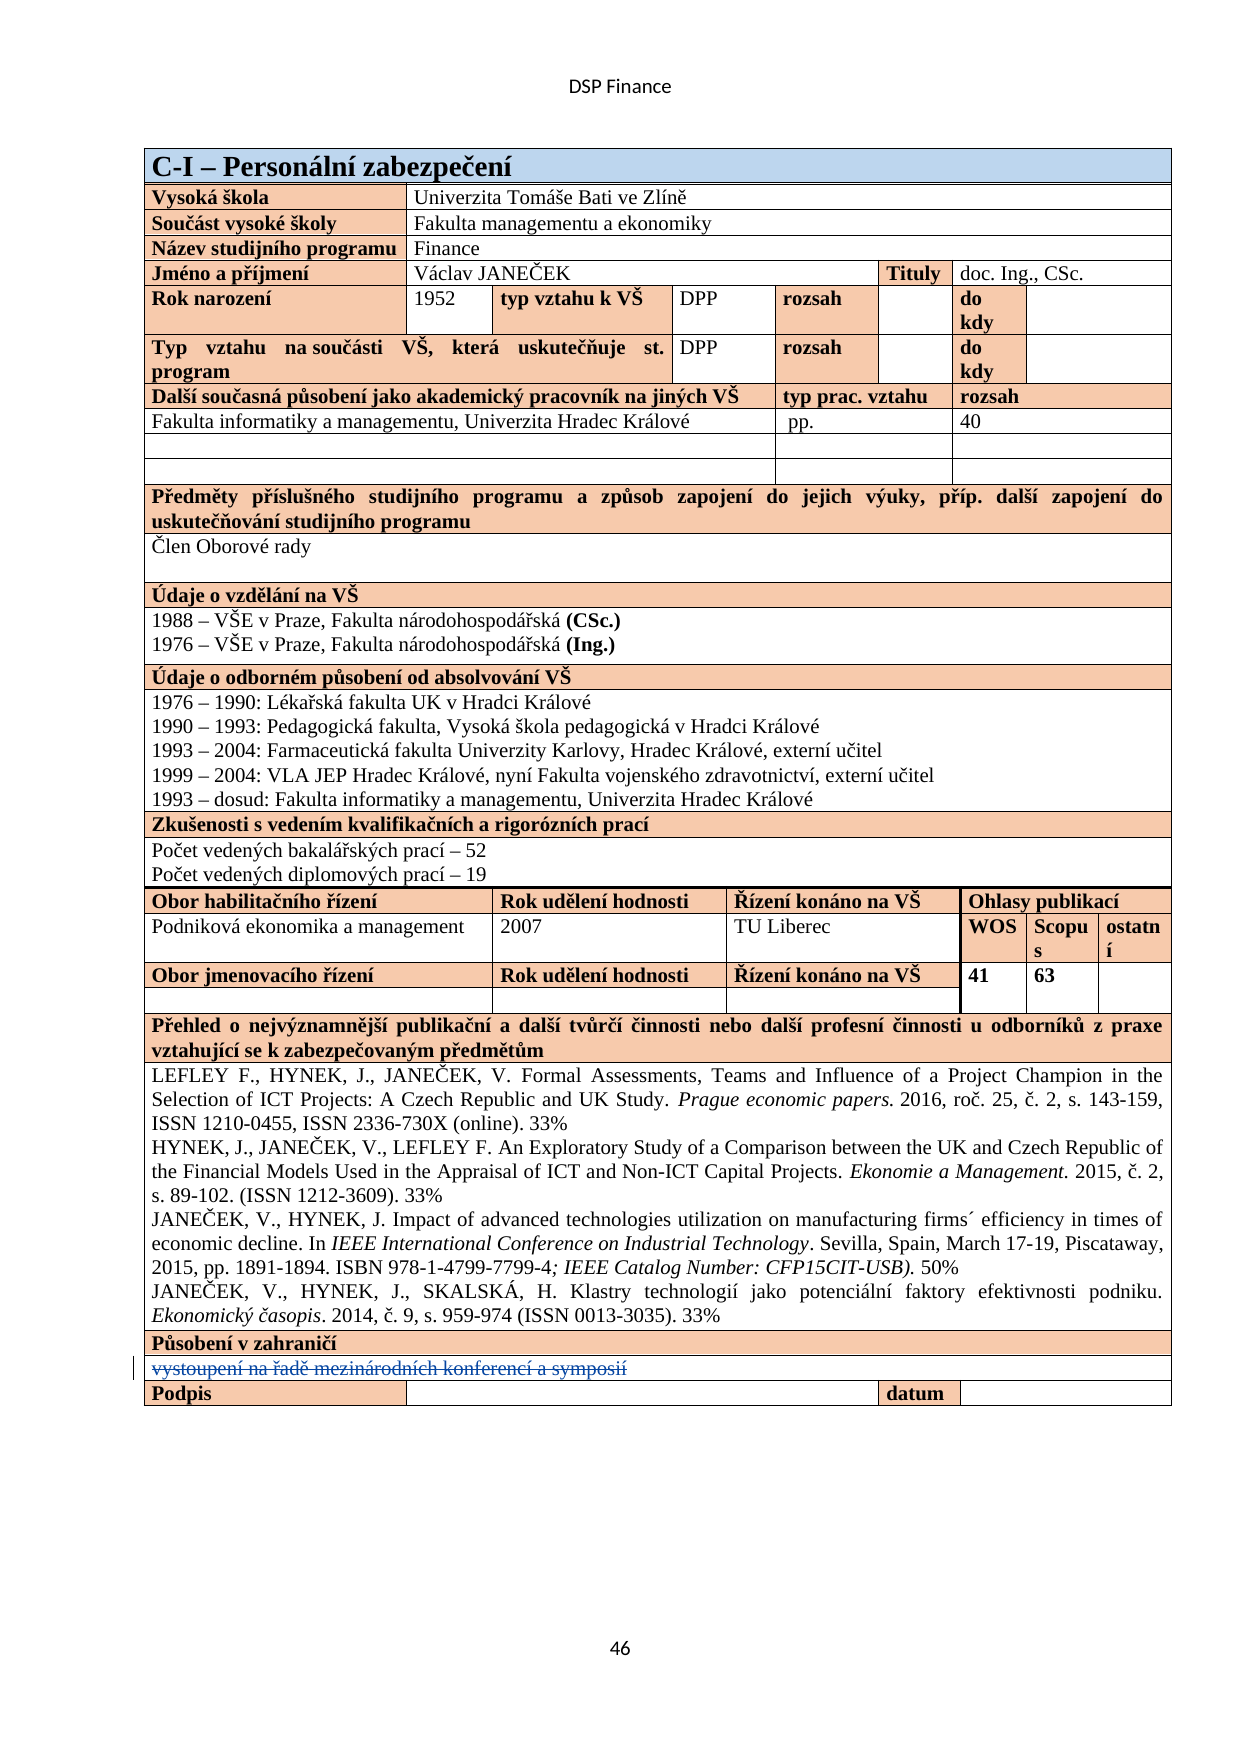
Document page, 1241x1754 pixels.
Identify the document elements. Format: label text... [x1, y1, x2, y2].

table_cell Zkušenosti s vedením kvalifikačních a rigorózních prací [145, 812, 1171, 837]
table_cell Součást vysoké školy [145, 210, 406, 234]
table_cell Další současná působení jako akademický pracovník na jiných VŠ [145, 384, 775, 408]
table_cell WOS [962, 914, 1026, 962]
table_cell ostatní [1099, 914, 1171, 962]
table_cell Podniková ekonomika a management [145, 914, 492, 962]
table_cell typ prac. vztahu [776, 384, 952, 408]
table_cell 1988 – VŠE v Praze, Fakulta národohospodářská (CSc.) 1976 – VŠE v Praze, Fakulta národohospodářská (Ing.) [145, 608, 1171, 664]
table_cell Scopus [1027, 914, 1098, 962]
table_cell Údaje o vzdělání na VŠ [145, 583, 1171, 607]
table_cell [1027, 335, 1171, 383]
table_cell Podpis [145, 1381, 406, 1405]
table_cell Řízení konáno na VŠ [727, 889, 959, 913]
table_cell 2007 [493, 914, 726, 962]
table_cell 40 [953, 409, 1171, 433]
table_cell rozsah [776, 335, 878, 383]
table_cell [879, 286, 952, 334]
table_cell 1976 – 1990: Lékařská fakulta UK v Hradci Králové 1990 – 1993: Pedagogická fakulta, Vysoká škola pedagogická v Hradci Králové 1993 – 2004: Farmaceutická fakulta Univerzity Karlovy, Hradec Králové, externí učitel 1999 – 2004: VLA JEP Hradec Králové, nyní Fakulta vojenského zdravotnictví, externí učitel 1993 – dosud: Fakulta informatiky a managementu, Univerzita Hradec Králové [145, 690, 1171, 811]
table_cell [145, 988, 492, 1012]
table_cell [1027, 286, 1171, 334]
table_cell [145, 459, 775, 483]
table_cell [953, 459, 1171, 483]
table_cell pp. [776, 409, 952, 433]
table_cell Název studijního programu [145, 236, 406, 259]
table_cell [879, 335, 952, 383]
table_cell do kdy [953, 286, 1026, 334]
table_cell 41 [962, 963, 1026, 1012]
table_cell 63 [1027, 963, 1098, 1012]
table_cell Rok udělení hodnosti [493, 963, 726, 987]
table_cell doc. Ing., CSc. [953, 261, 1171, 285]
table_cell [145, 434, 775, 458]
table_cell Tituly [879, 261, 952, 285]
table_cell Člen Oborové rady [145, 534, 1171, 582]
table_cell [776, 434, 952, 458]
table_cell Předměty příslušného studijního programu a způsob zapojení do jejich výuky, příp. další zapojení do uskutečňování studijního programu [145, 485, 1171, 533]
table_cell do kdy [953, 335, 1026, 383]
table_cell Fakulta managementu a ekonomiky [407, 210, 1171, 234]
table_cell Údaje o odborném působení od absolvování VŠ [145, 665, 1171, 689]
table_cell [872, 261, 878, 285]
table_cell Jméno a příjmení [145, 261, 406, 285]
table_cell rozsah [776, 286, 878, 334]
table_cell [493, 988, 726, 1012]
table_cell Ohlasy publikací [962, 889, 1171, 913]
table_cell Počet vedených bakalářských prací – 52 Počet vedených diplomových prací – 19 [145, 838, 1171, 886]
table_cell Finance [407, 236, 1171, 259]
table_cell Rok narození [145, 286, 406, 334]
table_cell Obor habilitačního řízení [145, 889, 492, 913]
table_cell Fakulta informatiky a managementu, Univerzita Hradec Králové [145, 409, 775, 433]
table_cell Působení v zahraničí [145, 1331, 1171, 1354]
table_cell Typ vztahu na součásti VŠ, která uskutečňuje st. program [145, 335, 672, 383]
table_cell typ vztahu k VŠ [493, 286, 672, 334]
table_cell [953, 434, 1171, 458]
table_cell TU Liberec [727, 914, 959, 962]
table_cell Univerzita Tomáše Bati ve Zlíně [407, 185, 1171, 209]
table_cell [145, 1356, 1171, 1380]
table_cell Rok udělení hodnosti [493, 889, 726, 913]
table_cell [1099, 963, 1171, 1012]
table_cell LEFLEY F., HYNEK, J., JANEČEK, V. Formal Assessments, Teams and Influence of a Project Champion in the Selection of ICT Projects: A Czech Republic and UK Study. Prague economic papers. 2016, roč. 25, č. 2, s. 143-159, ISSN 1210-0455, ISSN 2336-730X (online). 33% HYNEK, J., JANEČEK, V., LEFLEY F. An Exploratory Study of a Comparison between the UK and Czech Republic of the Financial Models Used in the Appraisal of ICT and Non-ICT Capital Projects. Ekonomie a Management. 2015, č. 2, s. 89-102. (ISSN 1212-3609). 33% JANEČEK, V., HYNEK, J. Impact of advanced technologies utilization on manufacturing firms´ efficiency in times of economic decline. In IEEE International Conference on Industrial Technology. Sevilla, Spain, March 17-19, Piscataway, 2015, pp. 1891-1894. ISBN 978-1-4799-7799-4; IEEE Catalog Number: CFP15CIT-USB). 50% JANEČEK, V., HYNEK, J., SKALSKÁ, H. Klastry technologií jako potenciální faktory efektivnosti podniku. Ekonomický časopis. 2014, č. 9, s. 959-974 (ISSN 0013-3035). 33% [145, 1063, 1171, 1329]
table_cell datum [879, 1381, 960, 1405]
table_header C-I – Personální zabezpečení [145, 149, 1171, 182]
table_cell Řízení konáno na VŠ [727, 963, 959, 987]
table_cell Vysoká škola [145, 185, 406, 209]
table_cell DPP [673, 335, 775, 383]
table_cell [407, 1381, 878, 1405]
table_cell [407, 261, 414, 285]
table_cell [961, 1381, 1171, 1405]
table_cell [727, 988, 959, 1012]
table_cell 1952 [407, 286, 492, 334]
table_cell Obor jmenovacího řízení [145, 963, 492, 987]
table_cell DPP [673, 286, 775, 334]
table_cell [776, 459, 952, 483]
table_cell Přehled o nejvýznamnější publikační a další tvůrčí činnosti nebo další profesní činnosti u odborníků z praxe vztahující se k zabezpečovaným předmětům [145, 1014, 1171, 1062]
table_cell rozsah [953, 384, 1171, 408]
